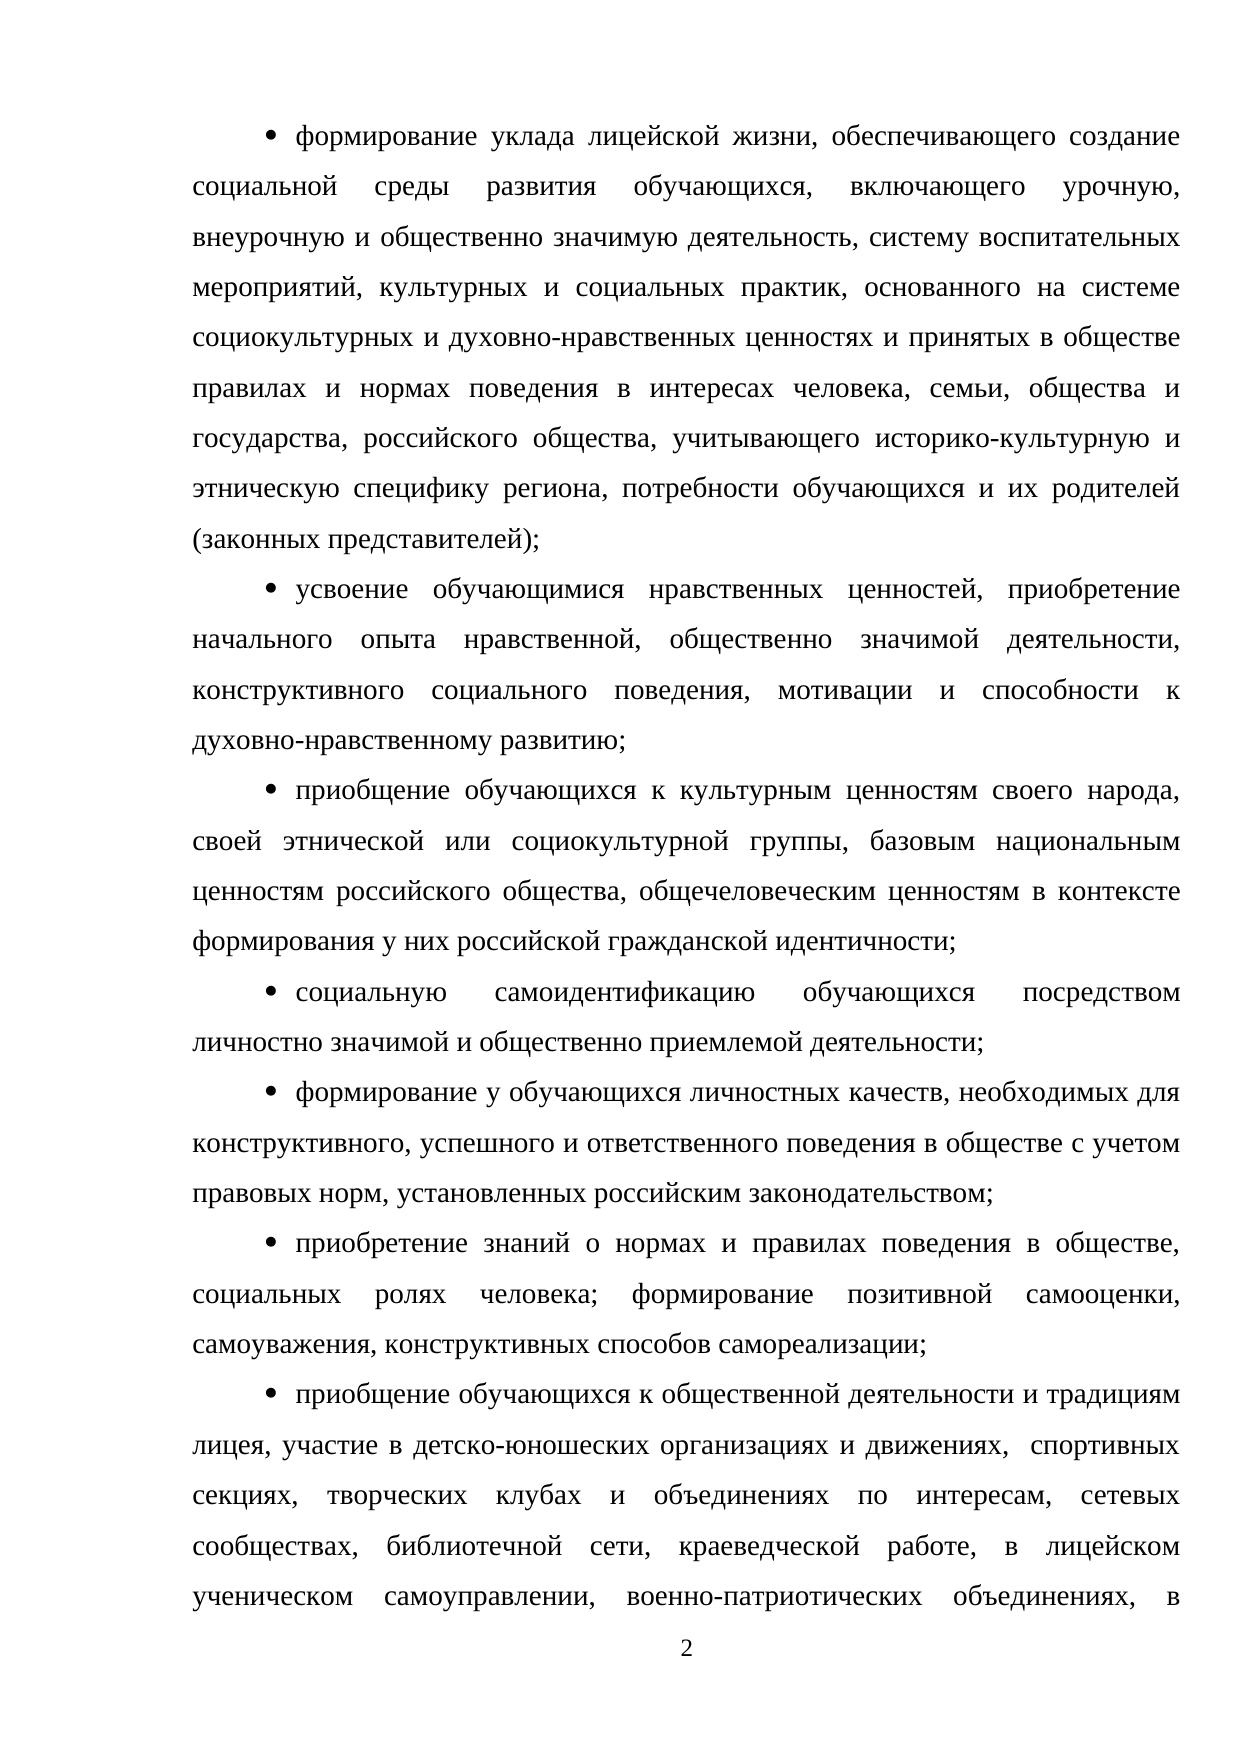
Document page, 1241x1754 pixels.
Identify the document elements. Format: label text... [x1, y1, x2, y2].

list формирование уклада лицейской жизни, обеспечивающего создание социальной среды развития обучающихся, включающего урочную, внеурочную и общественно значимую деятельность, систему воспитательных мероприятий, культурных и социальных практик, основанного на системе социокультурных и духовно-нравственных ценностях и принятых в обществе правилах и нормах поведения в интересах человека, семьи, общества и государства, российского общества, учитывающего историко-культурную и этническую специфику региона, потребности обучающихся и их родителей (законных представителей); [192, 118, 1181, 554]
list приобретение знаний о нормах и правилах поведения в обществе, социальных ролях человека; формирование позитивной самооценки, самоуважения, конструктивных способов самореализации; [192, 1226, 1181, 1360]
list социальную самоидентификацию обучающихся посредством личностно значимой и общественно приемлемой деятельности; [192, 974, 1181, 1058]
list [192, 1377, 1181, 1611]
list усвоение обучающимися нравственных ценностей, приобретение начального опыта нравственной, общественно значимой деятельности, конструктивного социального поведения, мотивации и способности к духовно-нравственному развитию; [192, 571, 1181, 756]
list формирование у обучающихся личностных качеств, необходимых для конструктивного, успешного и ответственного поведения в обществе с учетом правовых норм, установленных российским законодательством; [192, 1074, 1181, 1209]
list приобщение обучающихся к культурным ценностям своего народа, своей этнической или социокультурной группы, базовым национальным ценностям российского общества, общечеловеческим ценностям в контексте формирования у них российской гражданской идентичности; [192, 772, 1181, 957]
